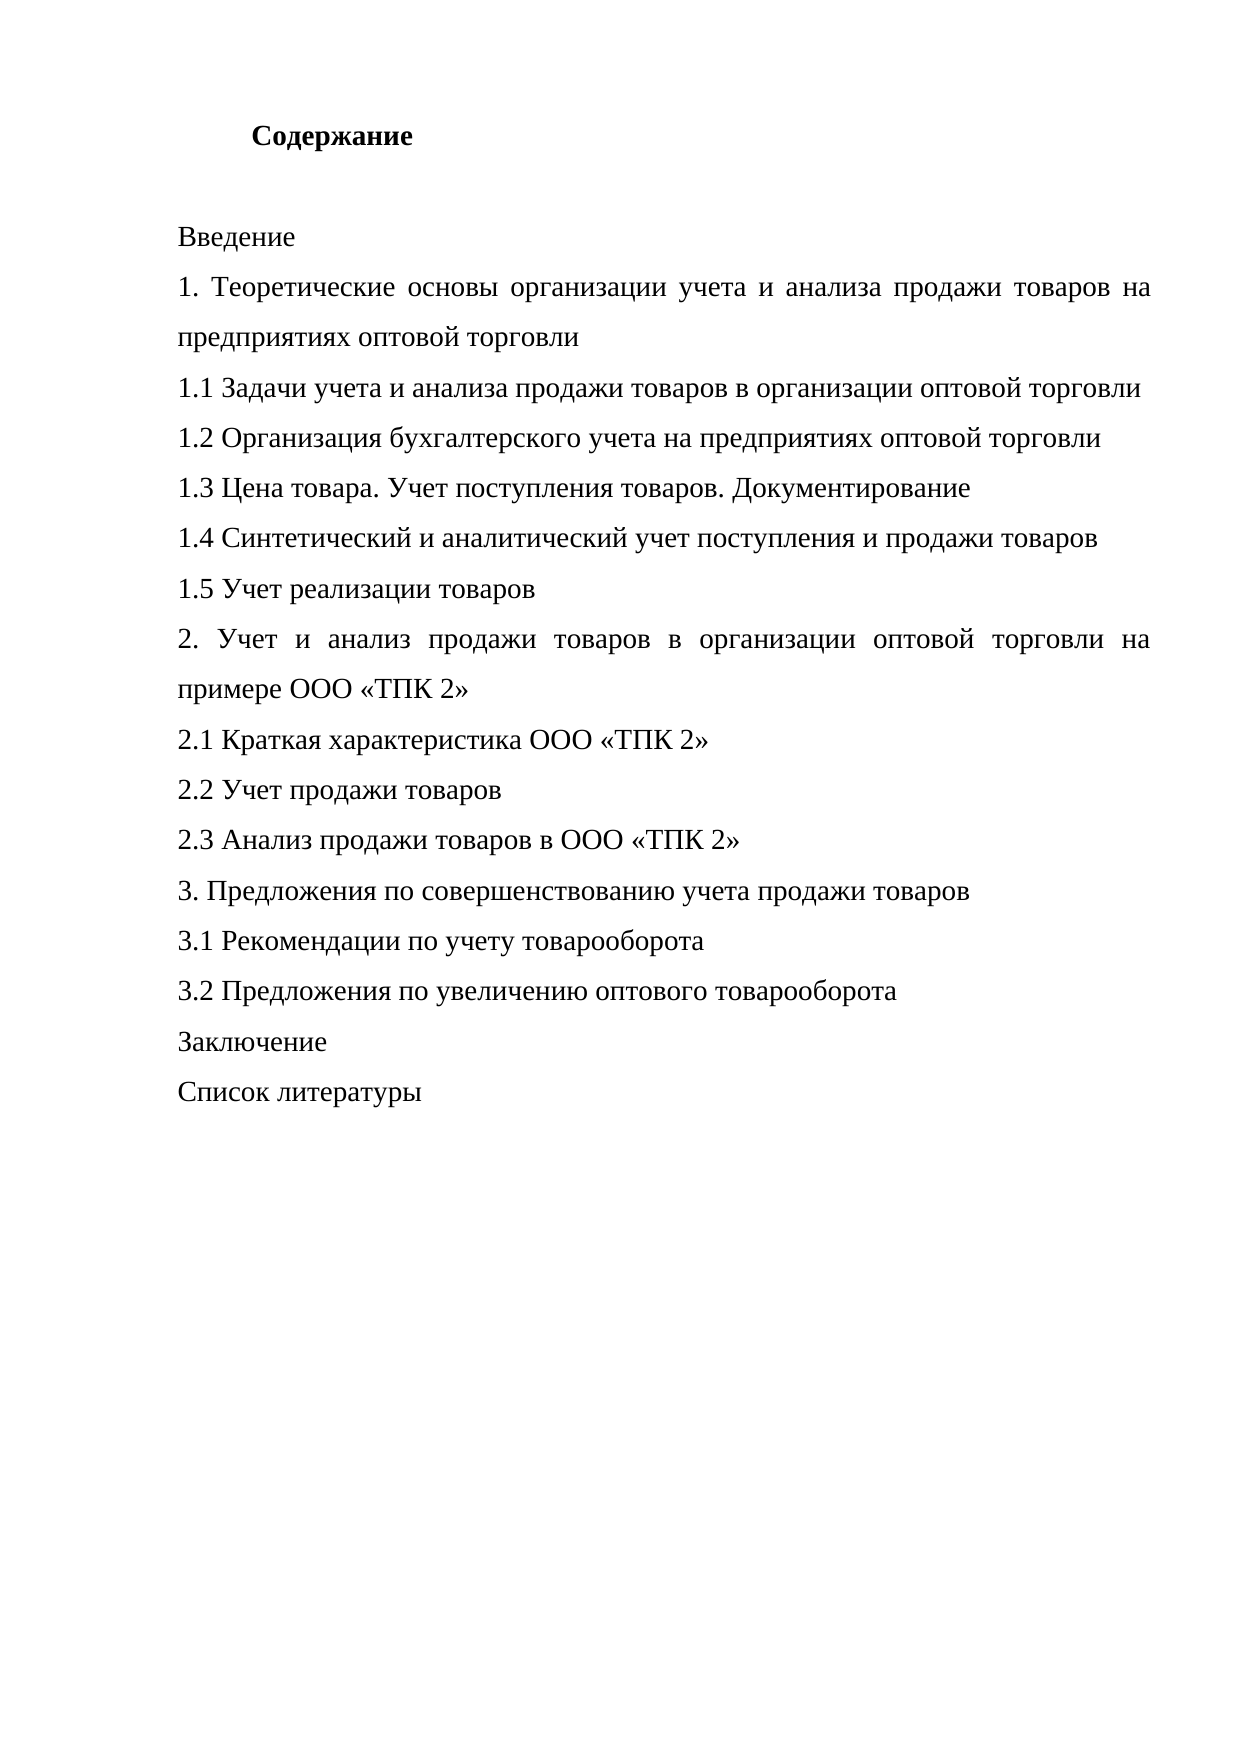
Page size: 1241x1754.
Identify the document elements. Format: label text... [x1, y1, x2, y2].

text 2.3 Анализ продажи товаров в ООО «ТПК 2» [177, 822, 1152, 856]
text Заключение [177, 1024, 1152, 1057]
text 3. Предложения по совершенствованию учета продажи товаров [177, 873, 1152, 906]
text 2.1 Краткая характеристика ООО «ТПК 2» [177, 722, 1152, 755]
text 1.5 Учет реализации товаров [177, 571, 1152, 604]
text 1.2 Организация бухгалтерского учета на предприятиях оптовой торговли [177, 420, 1152, 453]
text Введение [177, 219, 1152, 252]
text 1. Теоретические основы организации учета и анализа продажи товаров на предприятиях оптовой торговли [177, 269, 1152, 353]
text 3.2 Предложения по увеличению оптового товарооборота [177, 973, 1152, 1007]
text 2.2 Учет продажи товаров [177, 772, 1152, 806]
text 1.3 Цена товара. Учет поступления товаров. Документирование [177, 470, 1152, 504]
text Список литературы [177, 1074, 1152, 1108]
text 3.1 Рекомендации по учету товарооборота [177, 923, 1152, 957]
text 1.1 Задачи учета и анализа продажи товаров в организации оптовой торговли [177, 370, 1152, 403]
text 2. Учет и анализ продажи товаров в организации оптовой торговли на примере ООО «ТПК 2» [177, 621, 1152, 705]
text Содержание [177, 118, 1152, 152]
text 1.4 Синтетический и аналитический учет поступления и продажи товаров [177, 521, 1152, 554]
